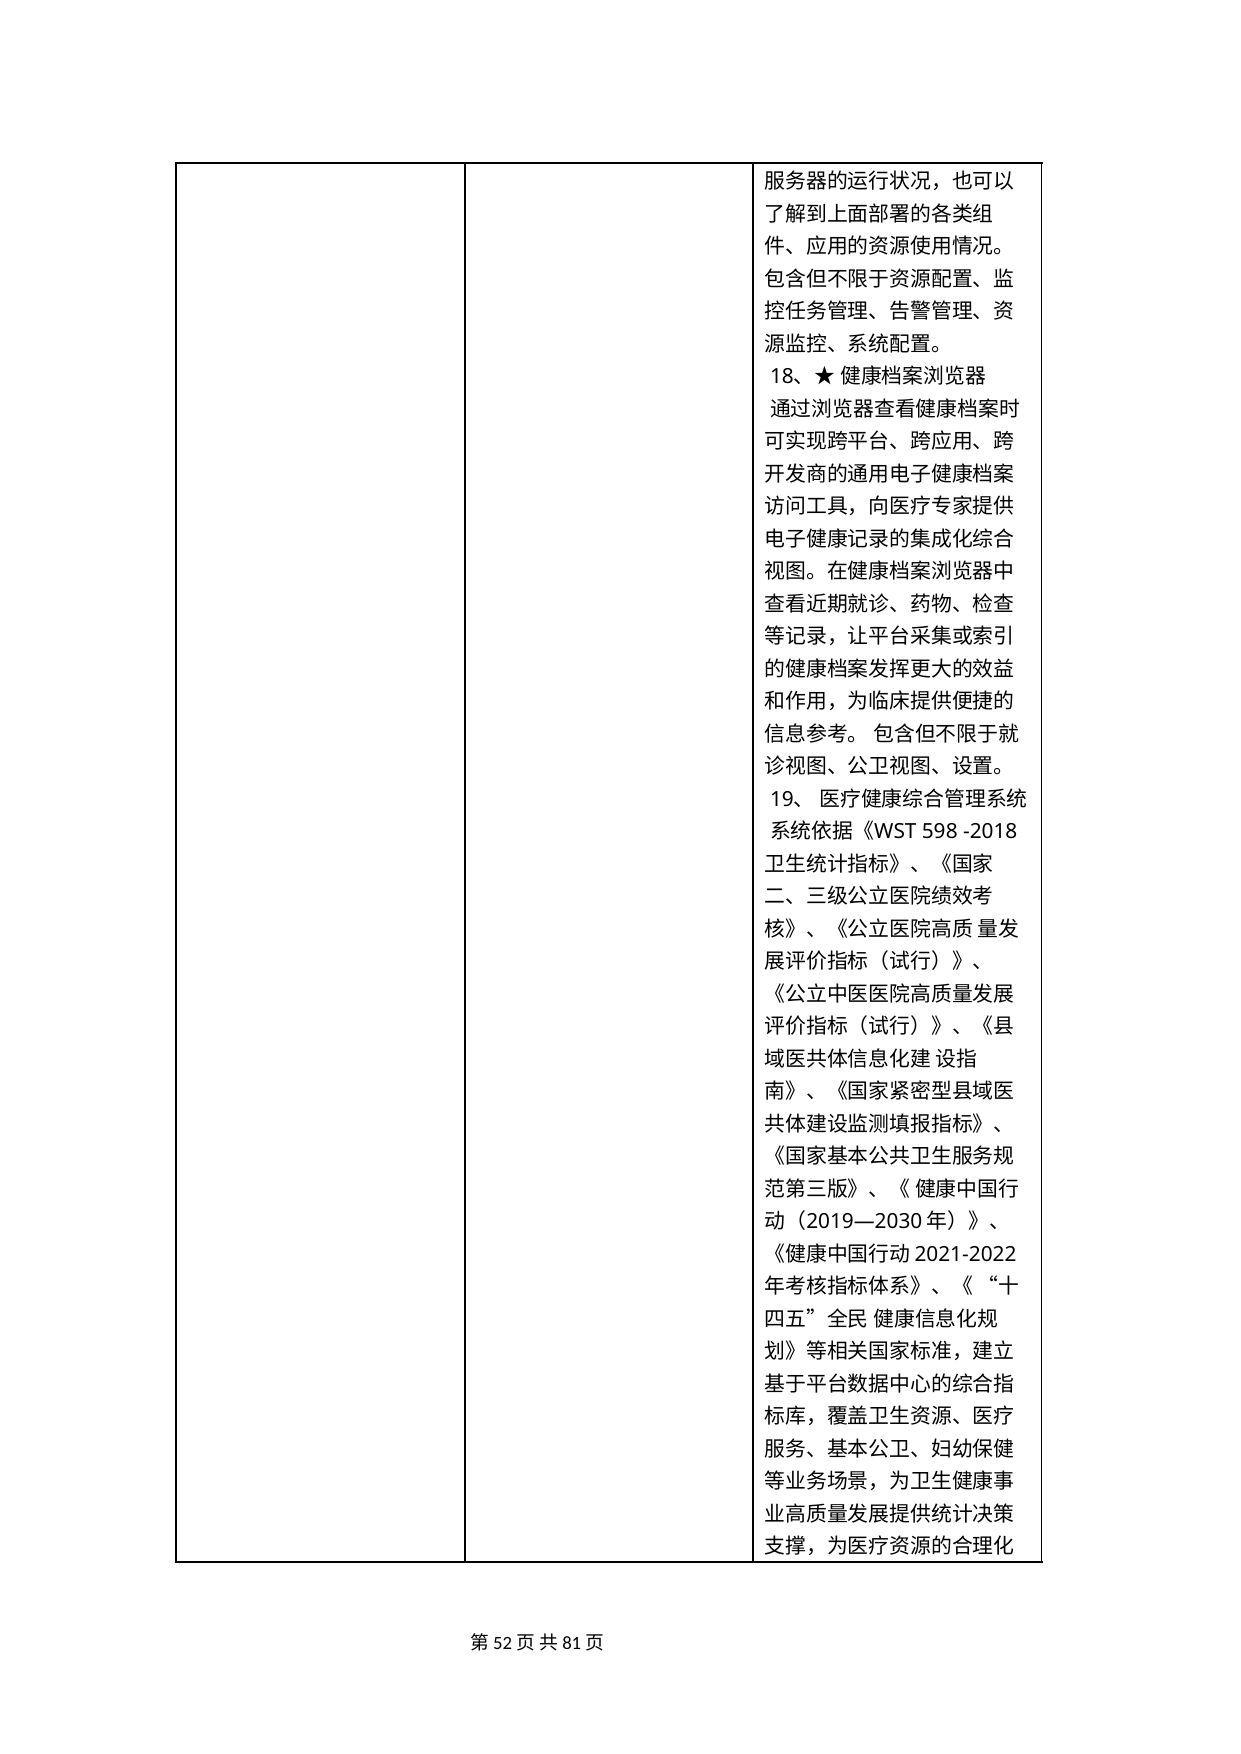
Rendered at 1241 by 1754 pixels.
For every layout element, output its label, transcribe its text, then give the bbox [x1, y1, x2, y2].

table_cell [754, 164, 1041, 1561]
table_cell ★ [466, 164, 752, 1561]
table_cell 1 [177, 164, 464, 1561]
